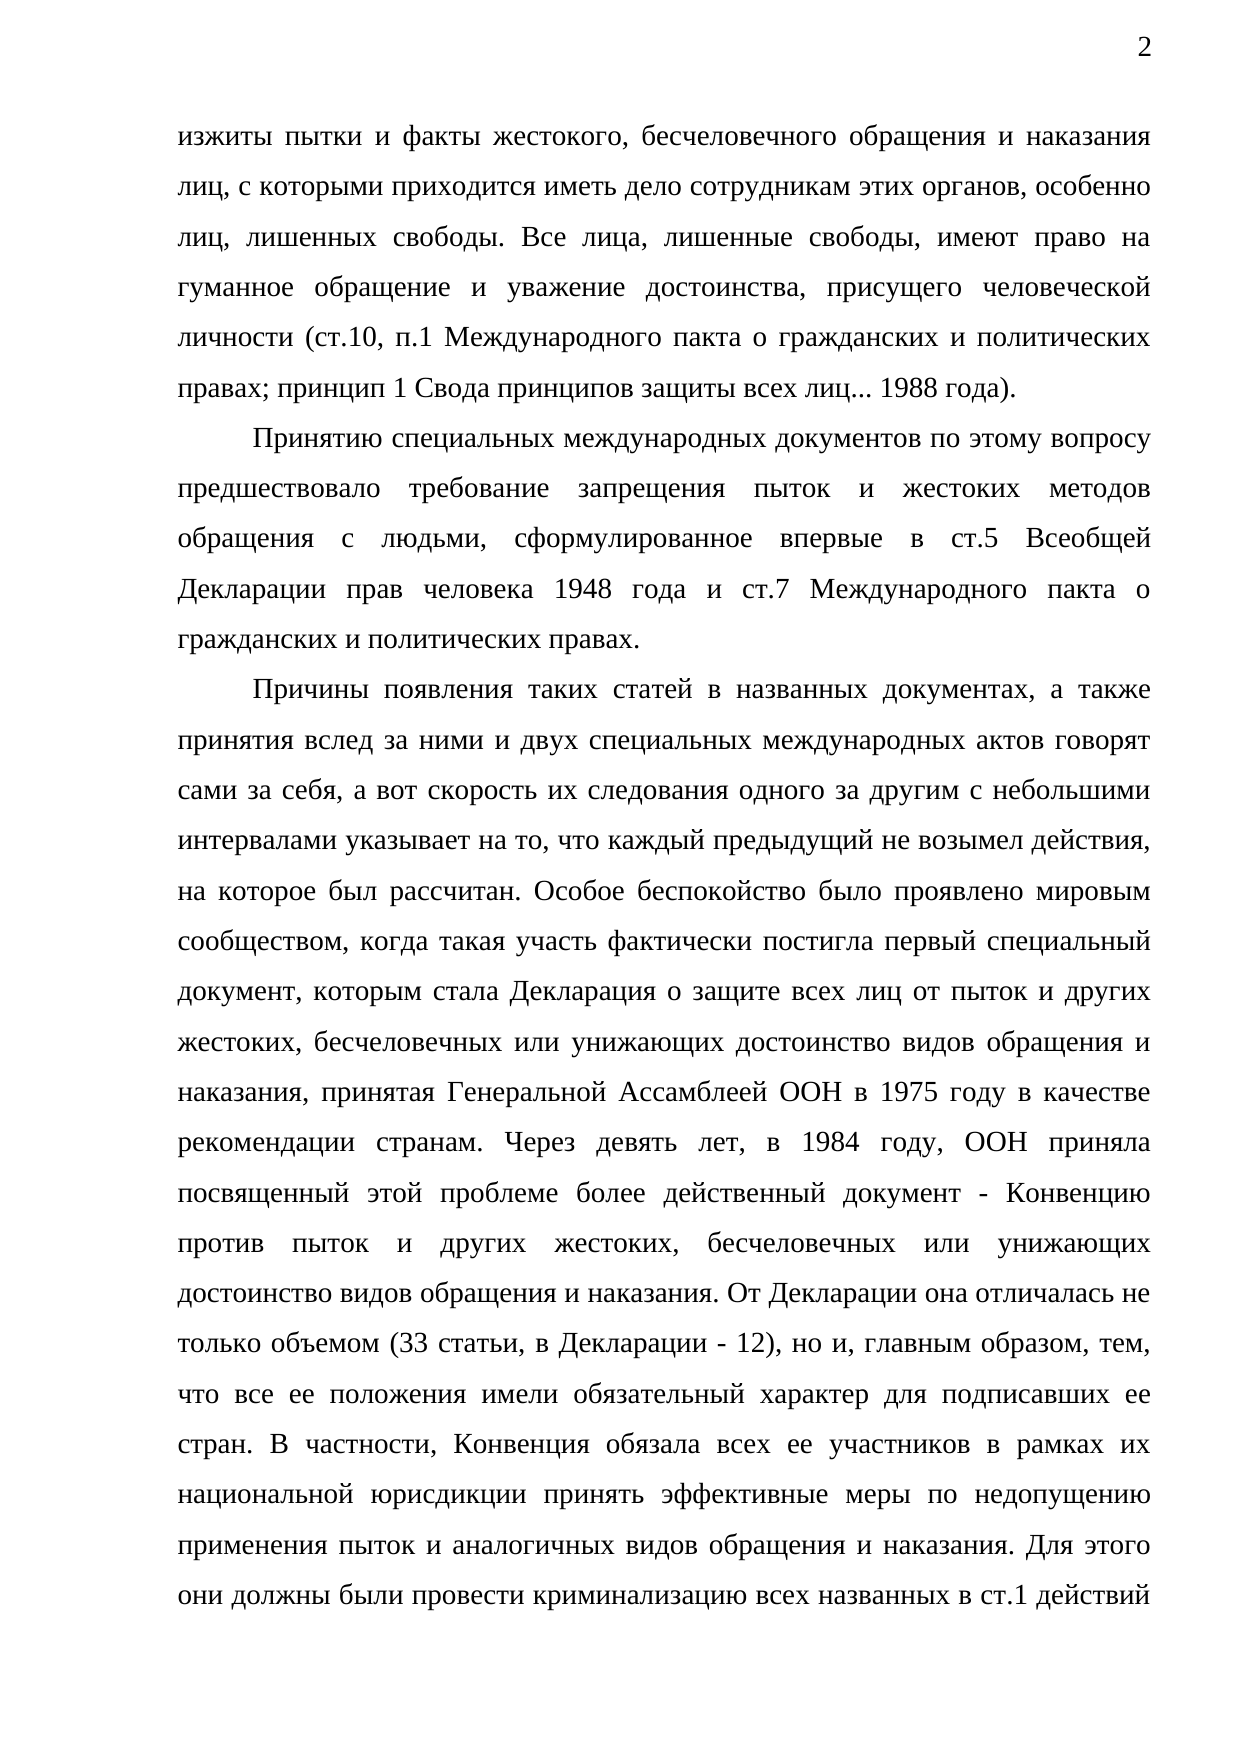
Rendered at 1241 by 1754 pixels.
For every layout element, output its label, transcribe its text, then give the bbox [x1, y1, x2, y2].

text Принятию специальных международных документов по этому вопросу предшествовало требование запрещения пыток и жестоких методов обращения с людьми, сформулированное впервые в ст.5 Всеобщей Декларации прав человека 1948 года и ст.7 Международного пакта о гражданских и политических правах. [177, 420, 1152, 655]
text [177, 672, 1152, 1611]
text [177, 118, 1152, 403]
